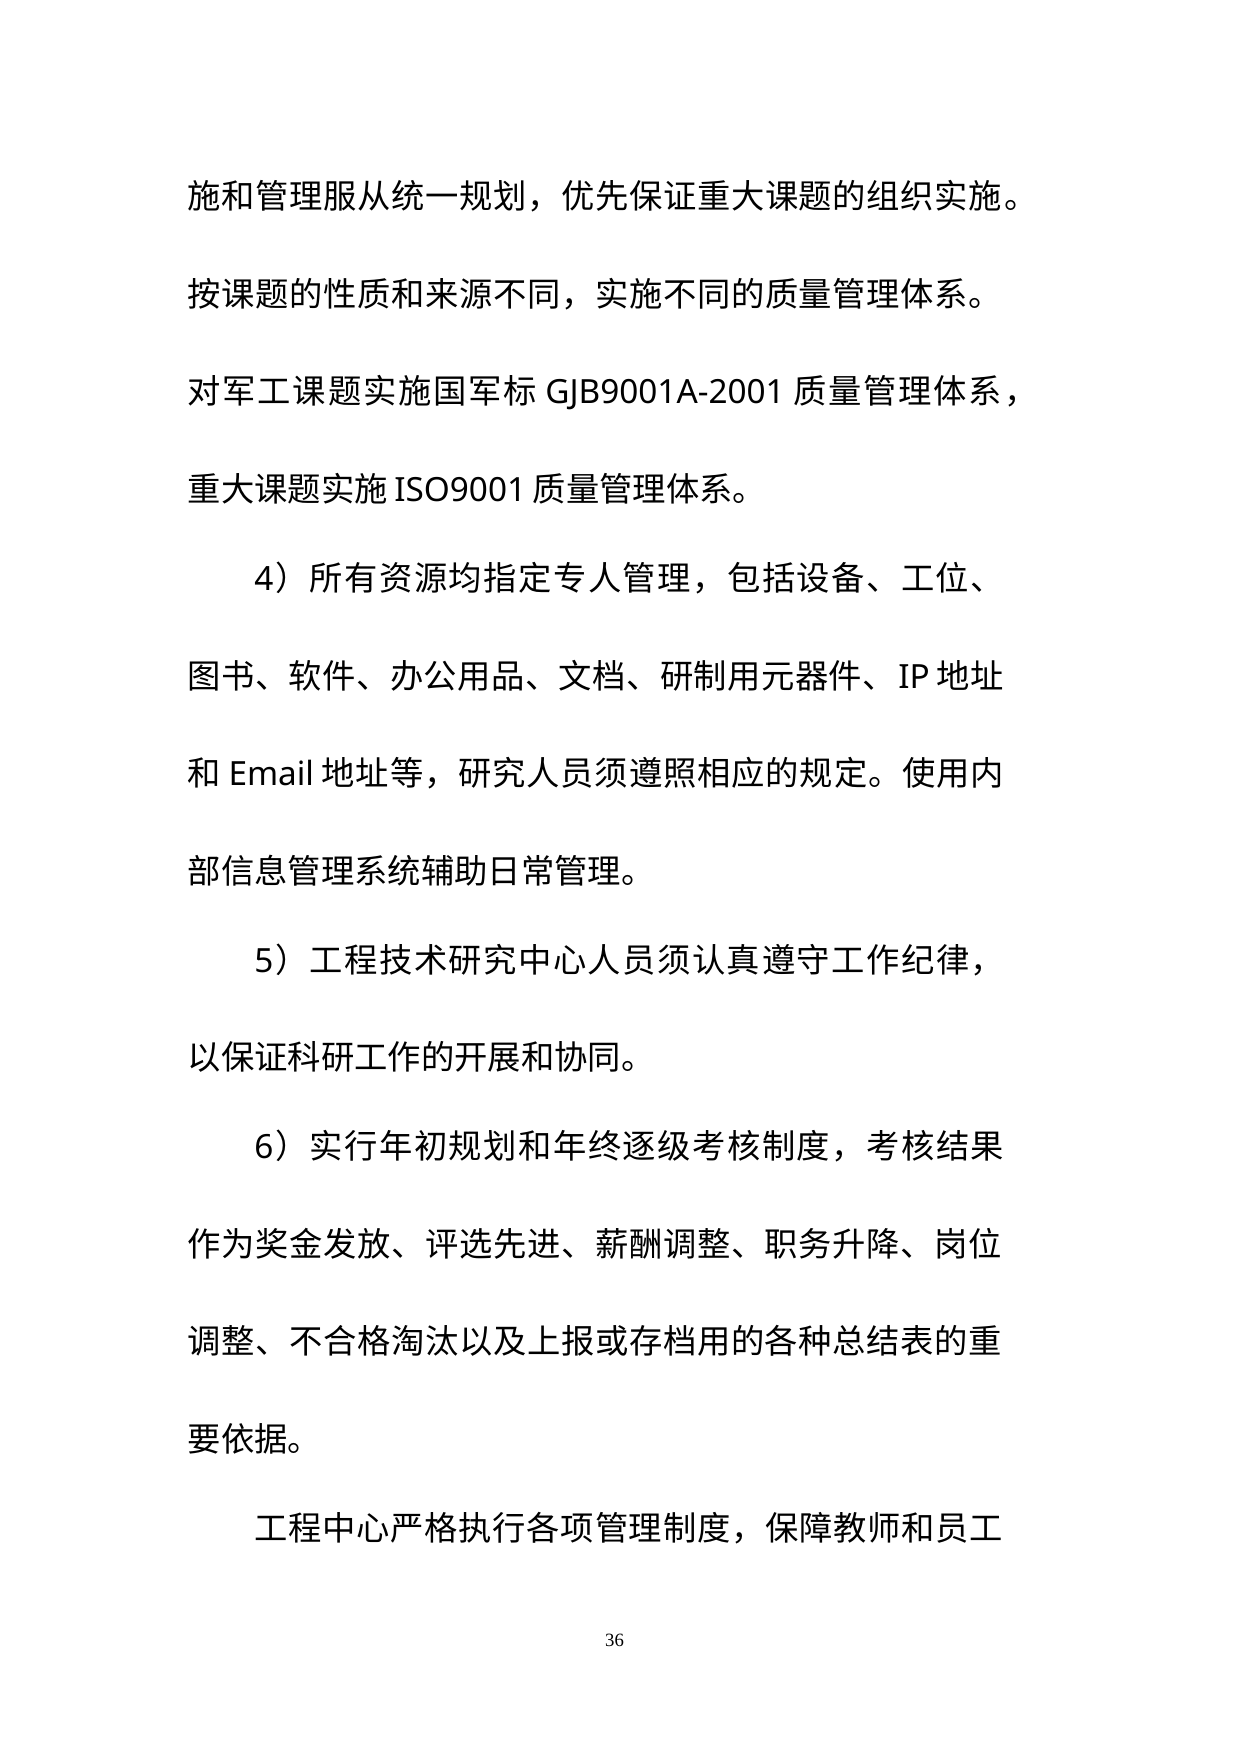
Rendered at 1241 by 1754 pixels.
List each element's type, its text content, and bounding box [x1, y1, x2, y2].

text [187, 162, 1004, 519]
text 5）工程技术研究中心人员须认真遵守工作纪律，以保证科研工作的开展和协同。 [187, 925, 1004, 1088]
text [187, 1493, 1004, 1558]
text 6）实行年初规划和年终逐级考核制度，考核结果作为奖金发放、评选先进、薪酬调整、职务升降、岗位调整、不合格淘汰以及上报或存档用的各种总结表的重要依据。 [187, 1112, 1004, 1469]
text 4）所有资源均指定专人管理，包括设备、工位、图书、软件、办公用品、文档、研制用元器件、IP地址和Email地址等，研究人员须遵照相应的规定。使用内部信息管理系统辅助日常管理。 [187, 544, 1004, 901]
